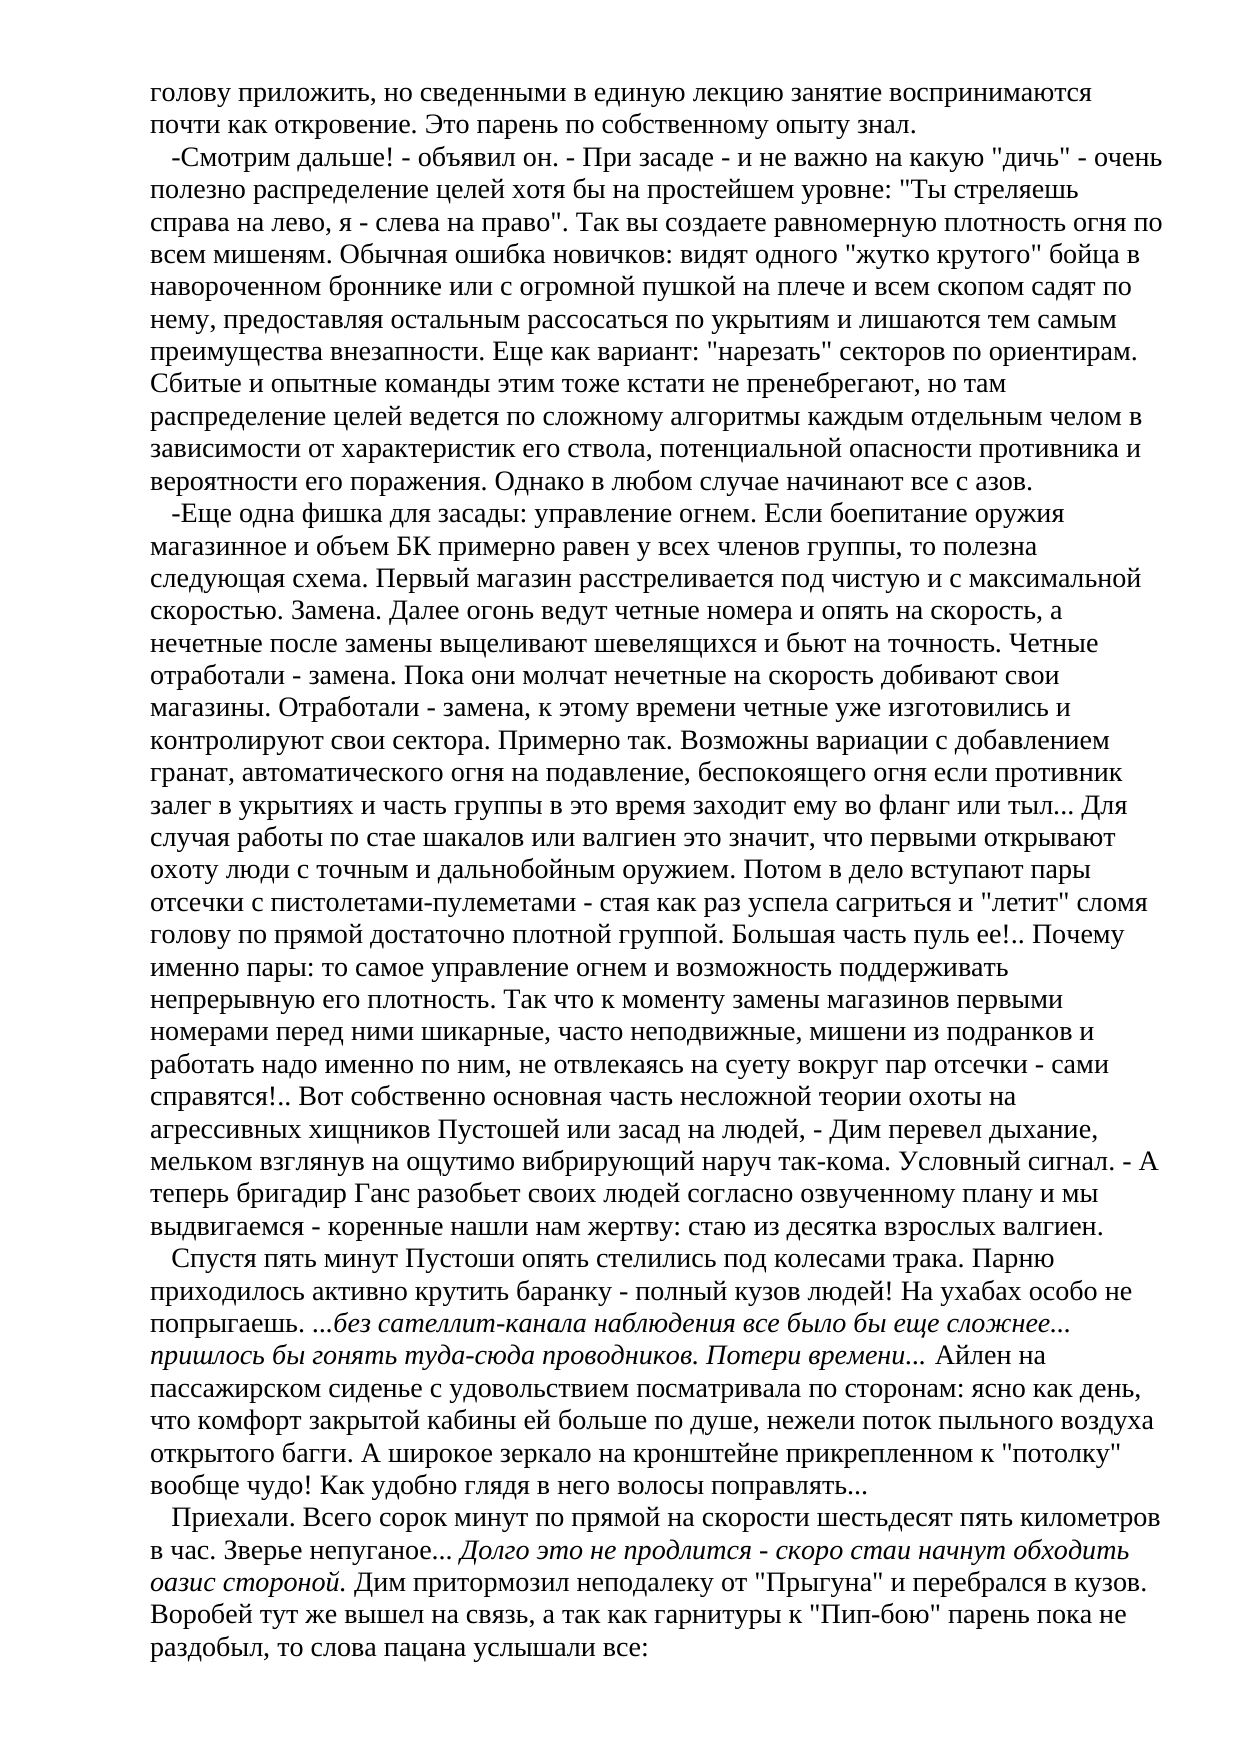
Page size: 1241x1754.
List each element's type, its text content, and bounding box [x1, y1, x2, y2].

text Приехали. Всего сорок минут по прямой на скорости шестьдесят пять километров в час. Зверье непуганое... Долго это не продлится - скоро стаи начнут обходить оазис стороной. Дим притормозил неподалеку от "Прыгуна" и перебрался в кузов. Воробей тут же вышел на связь, а так как гарнитуры к "Пип-бою" парень пока не раздобыл, то слова пацана услышали все: [150, 1500, 1165, 1662]
text -Смотрим дальше! - объявил он. - При засаде - и не важно на какую "дичь" - очень полезно распределение целей хотя бы на простейшем уровне: "Ты стреляешь справа на лево, я - слева на право". Так вы создаете равномерную плотность огня по всем мишеням. Обычная ошибка новичков: видят одного "жутко крутого" бойца в навороченном броннике или с огромной пушкой на плече и всем скопом садят по нему, предоставляя остальным рассосаться по укрытиям и лишаются тем самым преимущества внезапности. Еще как вариант: "нарезать" секторов по ориентирам. Сбитые и опытные команды этим тоже кстати не пренебрегают, но там распределение целей ведется по сложному алгоритмы каждым отдельным челом в зависимости от характеристик его ствола, потенциальной опасности противника и вероятности его поражения. Однако в любом случае начинают все с азов. [150, 140, 1165, 496]
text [150, 75, 1165, 140]
text Спустя пять минут Пустоши опять стелились под колесами трака. Парню приходилось активно крутить баранку - полный кузов людей! На ухабах особо не попрыгаешь. ...без сателлит-канала наблюдения все было бы еще сложнее... пришлось бы гонять туда-сюда проводников. Потери времени... Айлен на пассажирском сиденье с удовольствием посматривала по сторонам: ясно как день, что комфорт закрытой кабины ей больше по душе, нежели поток пыльного воздуха открытого багги. А широкое зеркало на кронштейне прикрепленном к "потолку" вообще чудо! Как удобно глядя в него волосы поправлять... [150, 1241, 1165, 1500]
text -Еще одна фишка для засады: управление огнем. Если боепитание оружия магазинное и объем БК примерно равен у всех членов группы, то полезна следующая схема. Первый магазин расстреливается под чистую и с максимальной скоростью. Замена. Далее огонь ведут четные номера и опять на скорость, а нечетные после замены выцеливают шевелящихся и бьют на точность. Четные отработали - замена. Пока они молчат нечетные на скорость добивают свои магазины. Отработали - замена, к этому времени четные уже изготовились и контролируют свои сектора. Примерно так. Возможны вариации с добавлением гранат, автоматического огня на подавление, беспокоящего огня если противник залег в укрытиях и часть группы в это время заходит ему во фланг или тыл... Для случая работы по стае шакалов или валгиен это значит, что первыми открывают охоту люди с точным и дальнобойным оружием. Потом в дело вступают пары отсечки с пистолетами-пулеметами - стая как раз успела сагриться и "летит" сломя голову по прямой достаточно плотной группой. Большая часть пуль ее!.. Почему именно пары: то самое управление огнем и возможность поддерживать непрерывную его плотность. Так что к моменту замены магазинов первыми номерами перед ними шикарные, часто неподвижные, мишени из подранков и работать надо именно по ним, не отвлекаясь на суету вокруг пар отсечки - сами справятся!.. Вот собственно основная часть несложной теории охоты на агрессивных хищников Пустошей или засад на людей, - Дим перевел дыхание, мельком взглянув на ощутимо вибрирующий наруч так-кома. Условный сигнал. - А теперь бригадир Ганс разобьет своих людей согласно озвученному плану и мы выдвигаемся - коренные нашли нам жертву: стаю из десятка взрослых валгиен. [150, 496, 1165, 1241]
